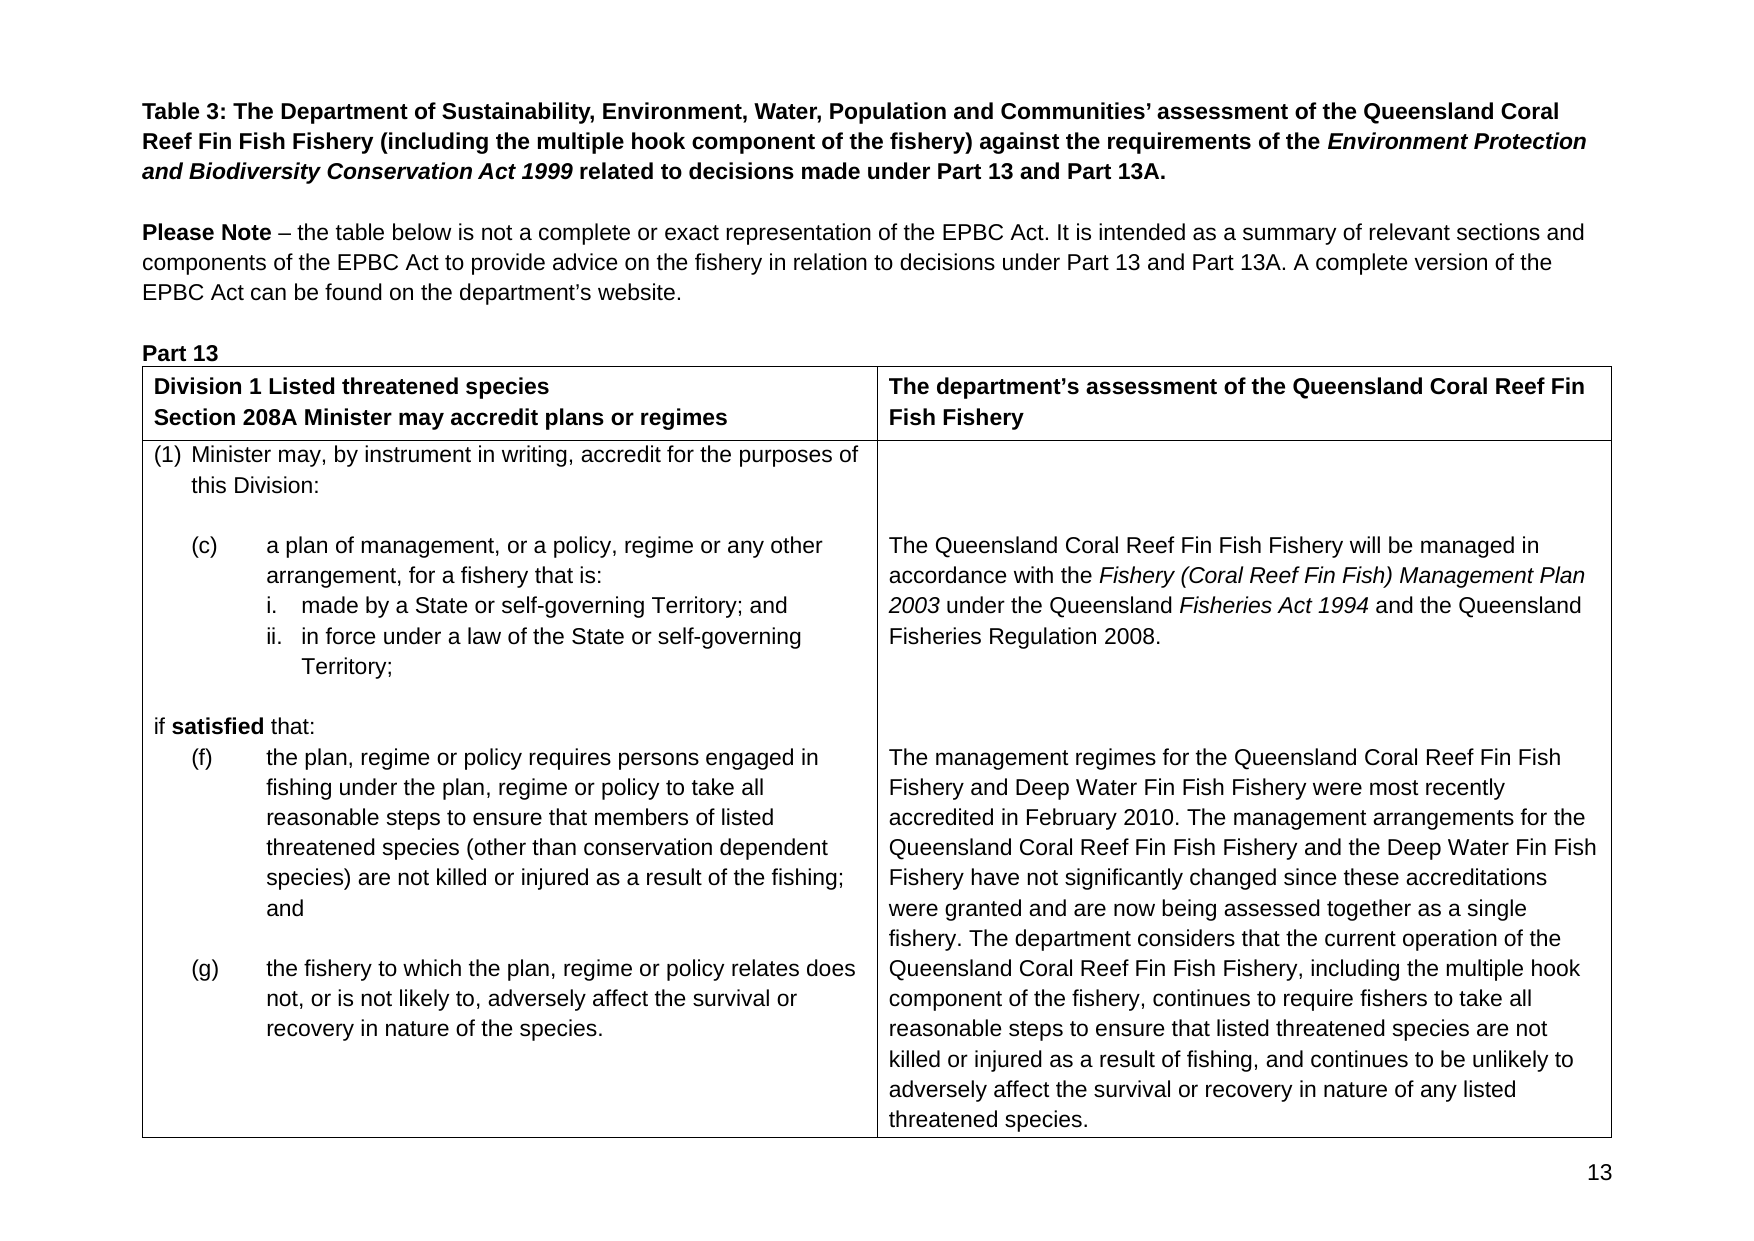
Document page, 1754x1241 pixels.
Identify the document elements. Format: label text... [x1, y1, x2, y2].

text Please Note – the table below is not a complete or exact representation of the EPBC Act. It is intended as a summary of relevant sections and components of the EPBC Act to provide advice on the fishery in relation to decisions under Part 13 and Part 13A. A complete version of the EPBC Act can be found on the department’s website. [142, 219, 1612, 306]
text Part 13 [142, 339, 1612, 366]
table_header The department’s assessment of the Queensland Coral Reef Fin Fish Fishery [878, 367, 1611, 440]
table_cell The Queensland Coral Reef Fin Fish Fishery will be managed in accordance with the Fishery (Coral Reef Fin Fish) Management Plan 2003 under the Queensland Fisheries Act 1994 and the Queensland Fisheries Regulation 2008. The management regimes for the Queensland Coral Reef Fin Fish Fishery and Deep Water Fin Fish Fishery were most recently accredited in February 2010. The management arrangements for the Queensland Coral Reef Fin Fish Fishery and the Deep Water Fin Fish Fishery have not significantly changed since these accreditations were granted and are now being assessed together as a single fishery. The department considers that the current operation of the Queensland Coral Reef Fin Fish Fishery, including the multiple hook component of the fishery, continues to require fishers to take all reasonable steps to ensure that listed threatened species are not killed or injured as a result of fishing, and continues to be unlikely to adversely affect the survival or recovery in nature of any listed threatened species. [878, 441, 1611, 1137]
subtitle Table 3: The Department of Sustainability, Environment, Water, Population and Communities’ assessment of the Queensland Coral Reef Fin Fish Fishery (including the multiple hook component of the fishery) against the requirements of the Environment Protection and Biodiversity Conservation Act 1999 related to decisions made under Part 13 and Part 13A. [142, 98, 1612, 185]
table_cell (1) Minister may, by instrument in writing, accredit for the purposes of this Division: a plan of management, or a policy, regime or any other arrangement, for a fishery that is: made by a State or self-governing Territory; and in force under a law of the State or self-governing Territory; if satisfied that: the plan, regime or policy requires persons engaged in fishing under the plan, regime or policy to take all reasonable steps to ensure that members of listed threatened species (other than conservation dependent species) are not killed or injured as a result of the fishing; and the fishery to which the plan, regime or policy relates does not, or is not likely to, adversely affect the survival or recovery in nature of the species. [143, 441, 877, 1137]
table_header Division 1 Listed threatened species Section 208A Minister may accredit plans or regimes [143, 367, 877, 440]
